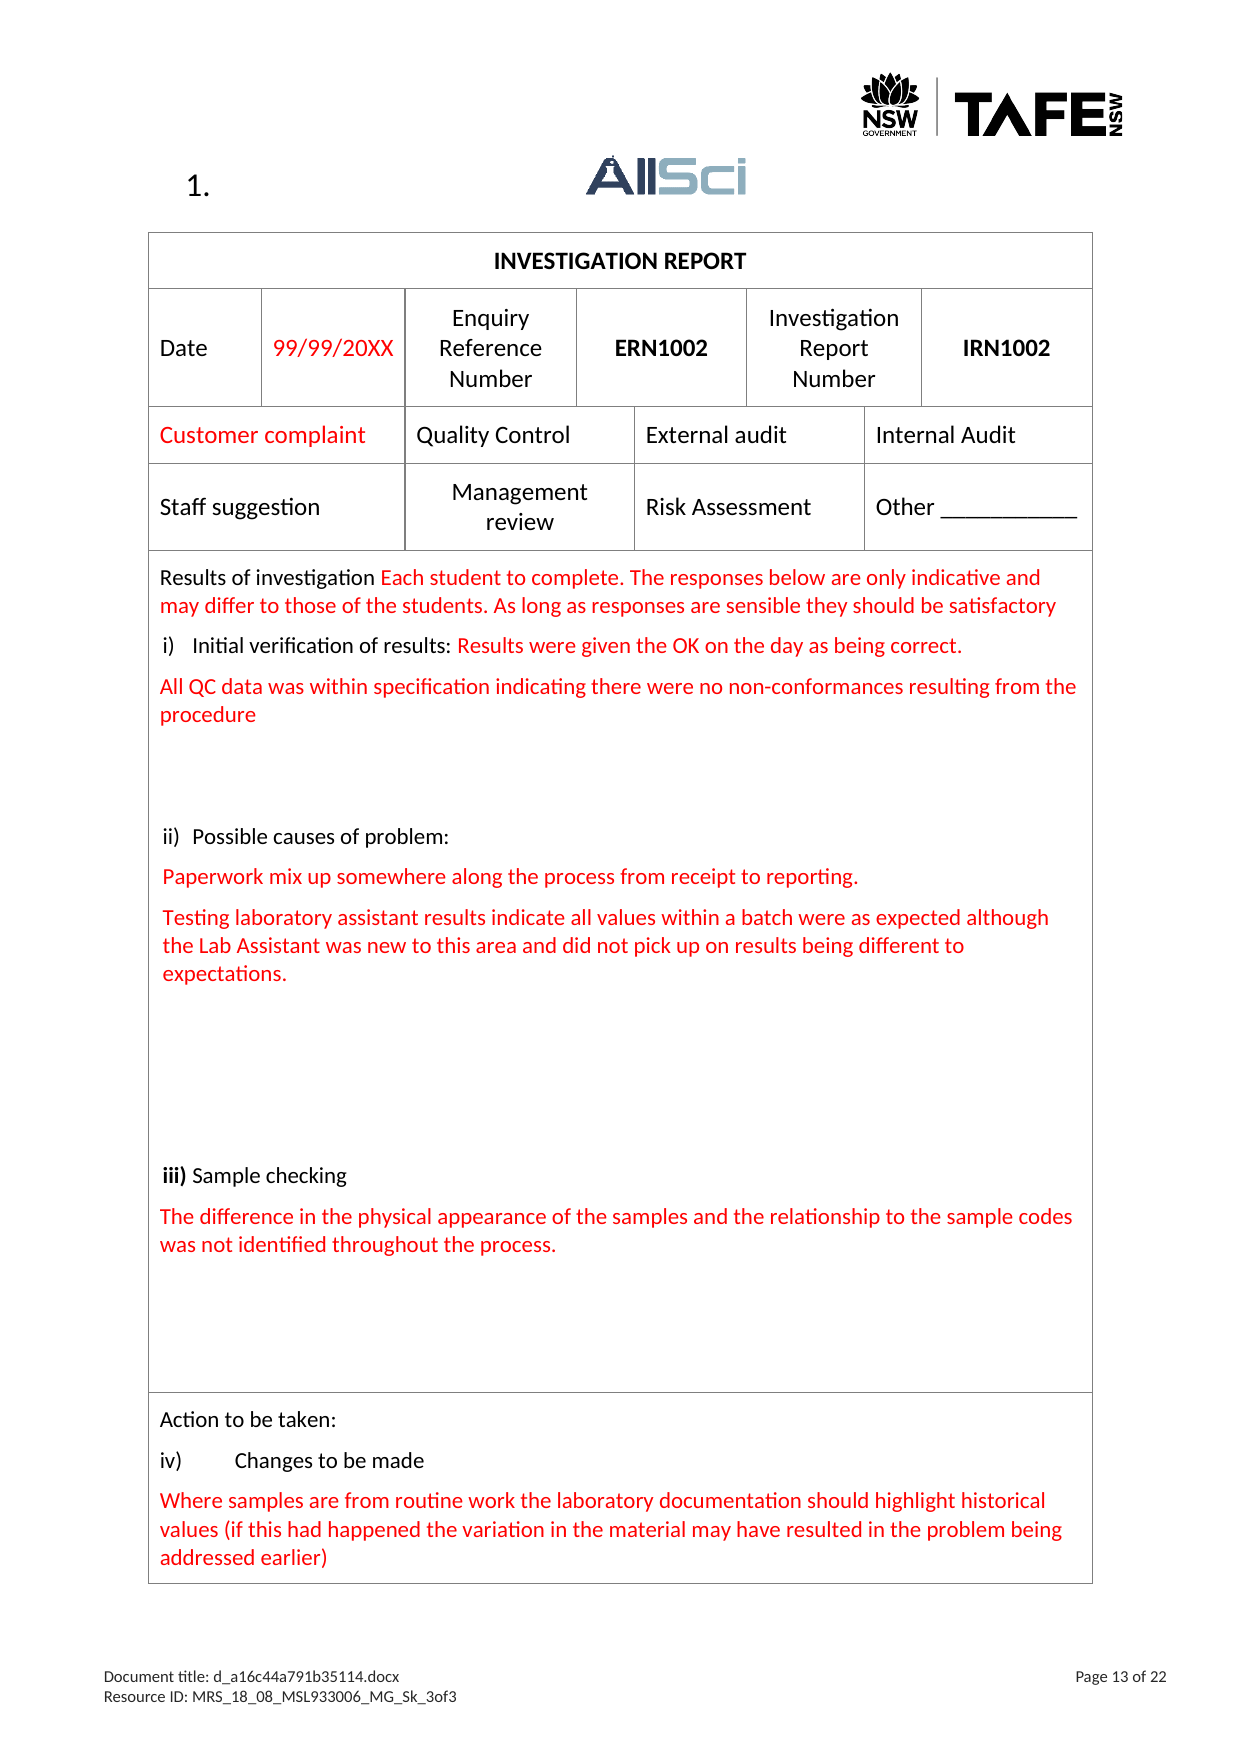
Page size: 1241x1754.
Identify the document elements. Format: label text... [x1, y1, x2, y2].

table_cell Investigation Report Number [747, 289, 921, 406]
table_cell Enquiry Reference Number [406, 289, 576, 406]
table_cell Management review [406, 464, 634, 549]
table_cell Staff suggestion [149, 464, 404, 549]
table_header INVESTIGATION REPORT [149, 233, 1092, 288]
table_cell Risk Assessment [635, 464, 864, 549]
table_cell Other ___________ [865, 464, 1092, 549]
picture [585, 154, 747, 197]
table_cell Internal Audit [865, 407, 1092, 462]
table_cell Date [149, 289, 261, 406]
table_cell ERN1002 [577, 289, 746, 406]
table_cell IRN1002 [922, 289, 1092, 406]
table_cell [149, 1393, 1092, 1583]
table_cell Results of investigation Each student to complete. The responses below are only indicative and may differ to those of the students. As long as responses are sensible they should be satisfactory Initial verification of results: Results were given the OK on the day as being correct. All QC data was within specification indicating there were no non-conformances resulting from the procedure Possible causes of problem: Paperwork mix up somewhere along the process from receipt to reporting. Testing laboratory assistant results indicate all values within a batch were as expected although the Lab Assistant was new to this area and did not pick up on results being different to expectations. Sample checking The difference in the physical appearance of the samples and the relationship to the sample codes was not identified throughout the process. [149, 551, 1092, 1392]
table_cell 99/99/20XX [262, 289, 404, 406]
table_cell Quality Control [406, 407, 634, 462]
picture [861, 71, 1123, 137]
table_cell Customer complaint [149, 407, 404, 462]
table_cell External audit [635, 407, 864, 462]
